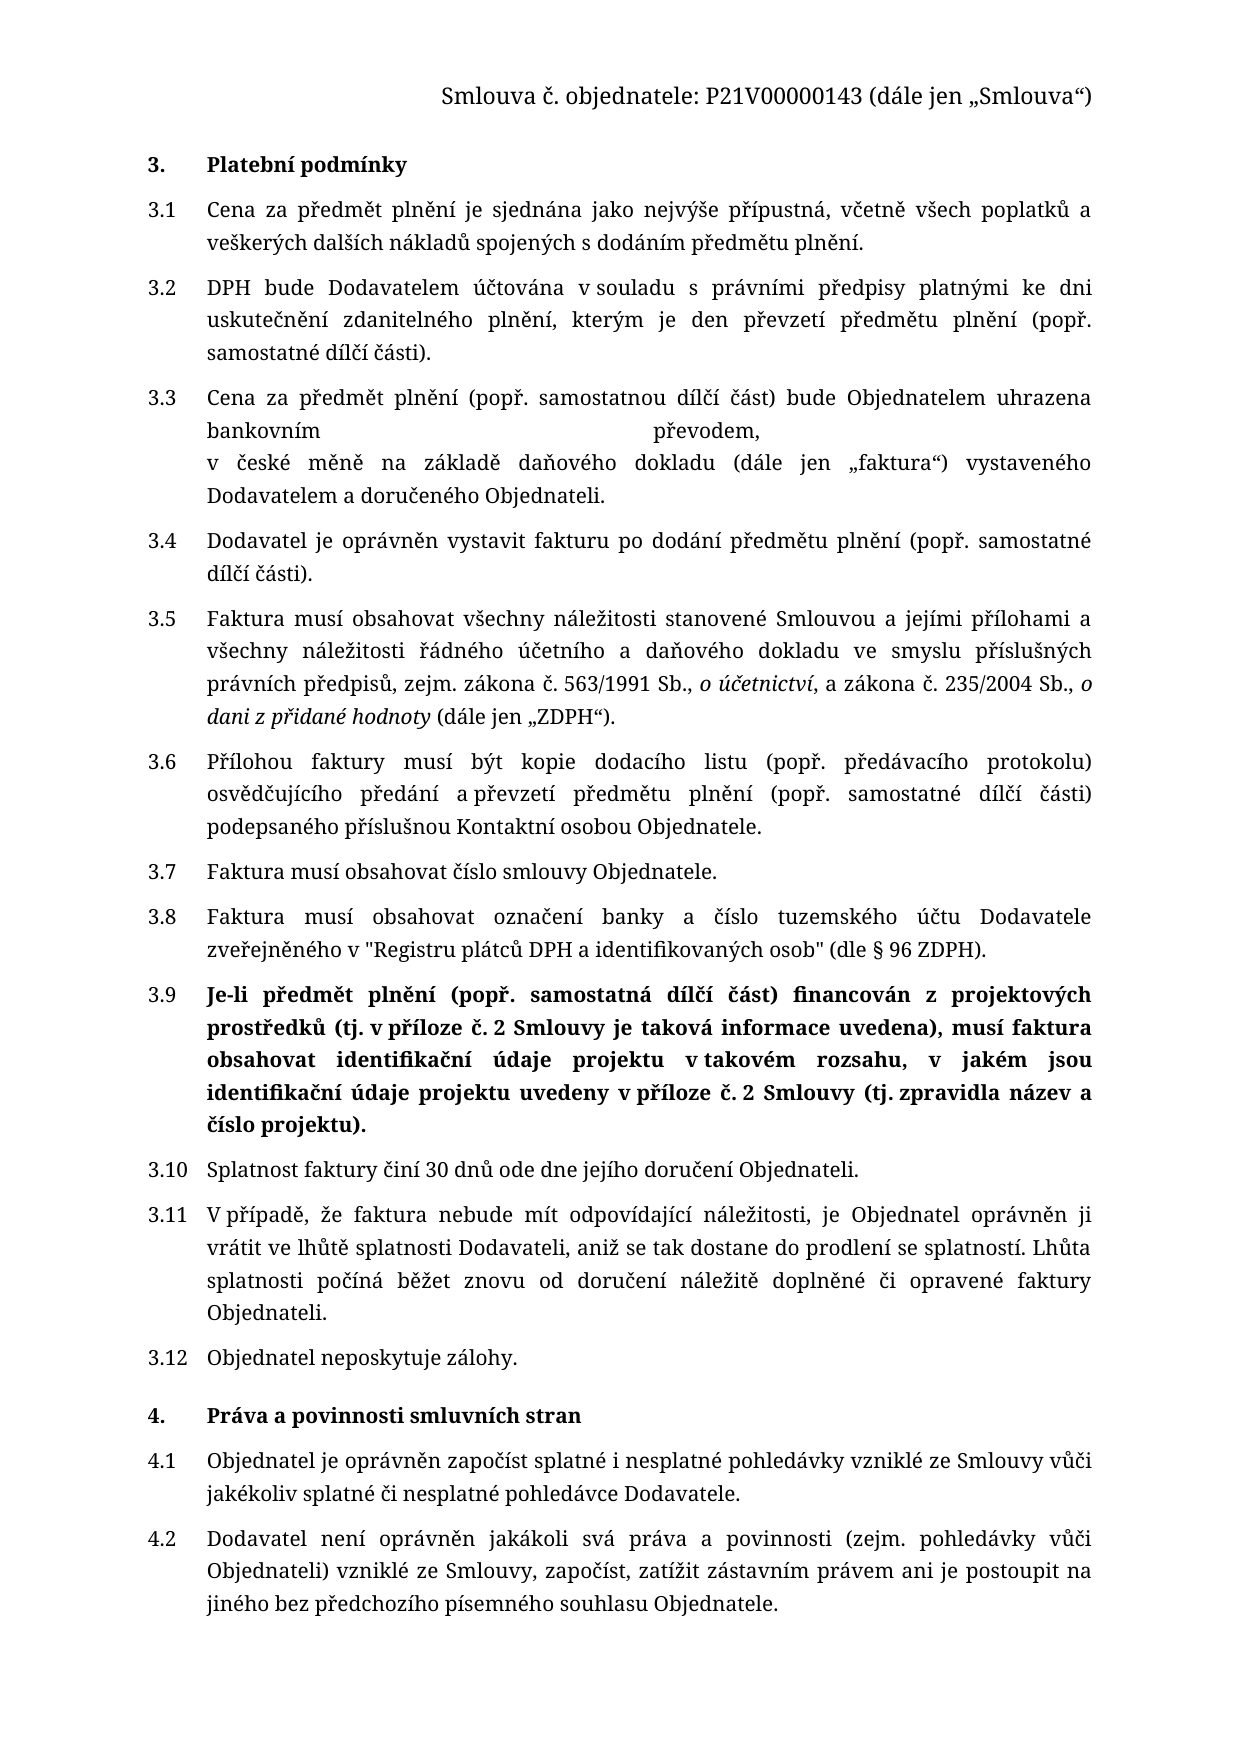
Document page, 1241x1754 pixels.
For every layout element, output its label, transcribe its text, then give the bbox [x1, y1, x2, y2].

list Faktura musí obsahovat všechny náležitosti stanovené Smlouvou a jejími přílohami a všechny náležitosti řádného účetního a daňového dokladu ve smyslu příslušných právních předpisů, zejm. zákona č. 563/1991 Sb., o účetnictví, a zákona č. 235/2004 Sb., o dani z přidané hodnoty (dále jen „ZDPH“). [148, 604, 1093, 730]
list Cena za předmět plnění (popř. samostatnou dílčí část) bude Objednatelem uhrazena bankovním převodem, v české měně na základě daňového dokladu (dále jen „faktura“) vystaveného Dodavatelem a doručeného Objednateli. [148, 383, 1093, 509]
list Cena za předmět plnění je sjednána jako nejvýše přípustná, včetně všech poplatků a veškerých dalších nákladů spojených s dodáním předmětu plnění. [148, 195, 1093, 256]
list Dodavatel není oprávněn jakákoli svá práva a povinnosti (zejm. pohledávky vůči Objednateli) vzniklé ze Smlouvy, započíst, zatížit zástavním právem ani je postoupit na jiného bez předchozího písemného souhlasu Objednatele. [148, 1524, 1093, 1618]
list Platební podmínky [148, 150, 1093, 179]
list Dodavatel je oprávněn vystavit fakturu po dodání předmětu plnění (popř. samostatné dílčí části). [148, 526, 1093, 587]
list DPH bude Dodavatelem účtována v souladu s právními předpisy platnými ke dni uskutečnění zdanitelného plnění, kterým je den převzetí předmětu plnění (popř. samostatné dílčí části). [148, 273, 1093, 367]
list Přílohou faktury musí být kopie dodacího listu (popř. předávacího protokolu) osvědčujícího předání a převzetí předmětu plnění (popř. samostatné dílčí části) podepsaného příslušnou Kontaktní osobou Objednatele. [148, 747, 1093, 841]
list Objednatel neposkytuje zálohy. [148, 1343, 1093, 1372]
list V případě, že faktura nebude mít odpovídající náležitosti, je Objednatel oprávněn ji vrátit ve lhůtě splatnosti Dodavateli, aniž se tak dostane do prodlení se splatností. Lhůta splatnosti počíná běžet znovu od doručení náležitě doplněné či opravené faktury Objednateli. [148, 1201, 1093, 1327]
list Práva a povinnosti smluvních stran [148, 1401, 1093, 1429]
list Je-li předmět plnění (popř. samostatná dílčí část) financován z projektových prostředků (tj. v příloze č. 2 Smlouvy je taková informace uvedena), musí faktura obsahovat identifikační údaje projektu v takovém rozsahu, v jakém jsou identifikační údaje projektu uvedeny v příloze č. 2 Smlouvy (tj. zpravidla název a číslo projektu). [148, 980, 1093, 1139]
list Splatnost faktury činí 30 dnů ode dne jejího doručení Objednateli. [148, 1156, 1093, 1184]
list Faktura musí obsahovat označení banky a číslo tuzemského účtu Dodavatele zveřejněného v "Registru plátců DPH a identifikovaných osob" (dle § 96 ZDPH). [148, 902, 1093, 963]
list Faktura musí obsahovat číslo smlouvy Objednatele. [148, 857, 1093, 886]
list Objednatel je oprávněn započíst splatné i nesplatné pohledávky vzniklé ze Smlouvy vůči jakékoliv splatné či nesplatné pohledávce Dodavatele. [148, 1446, 1093, 1507]
